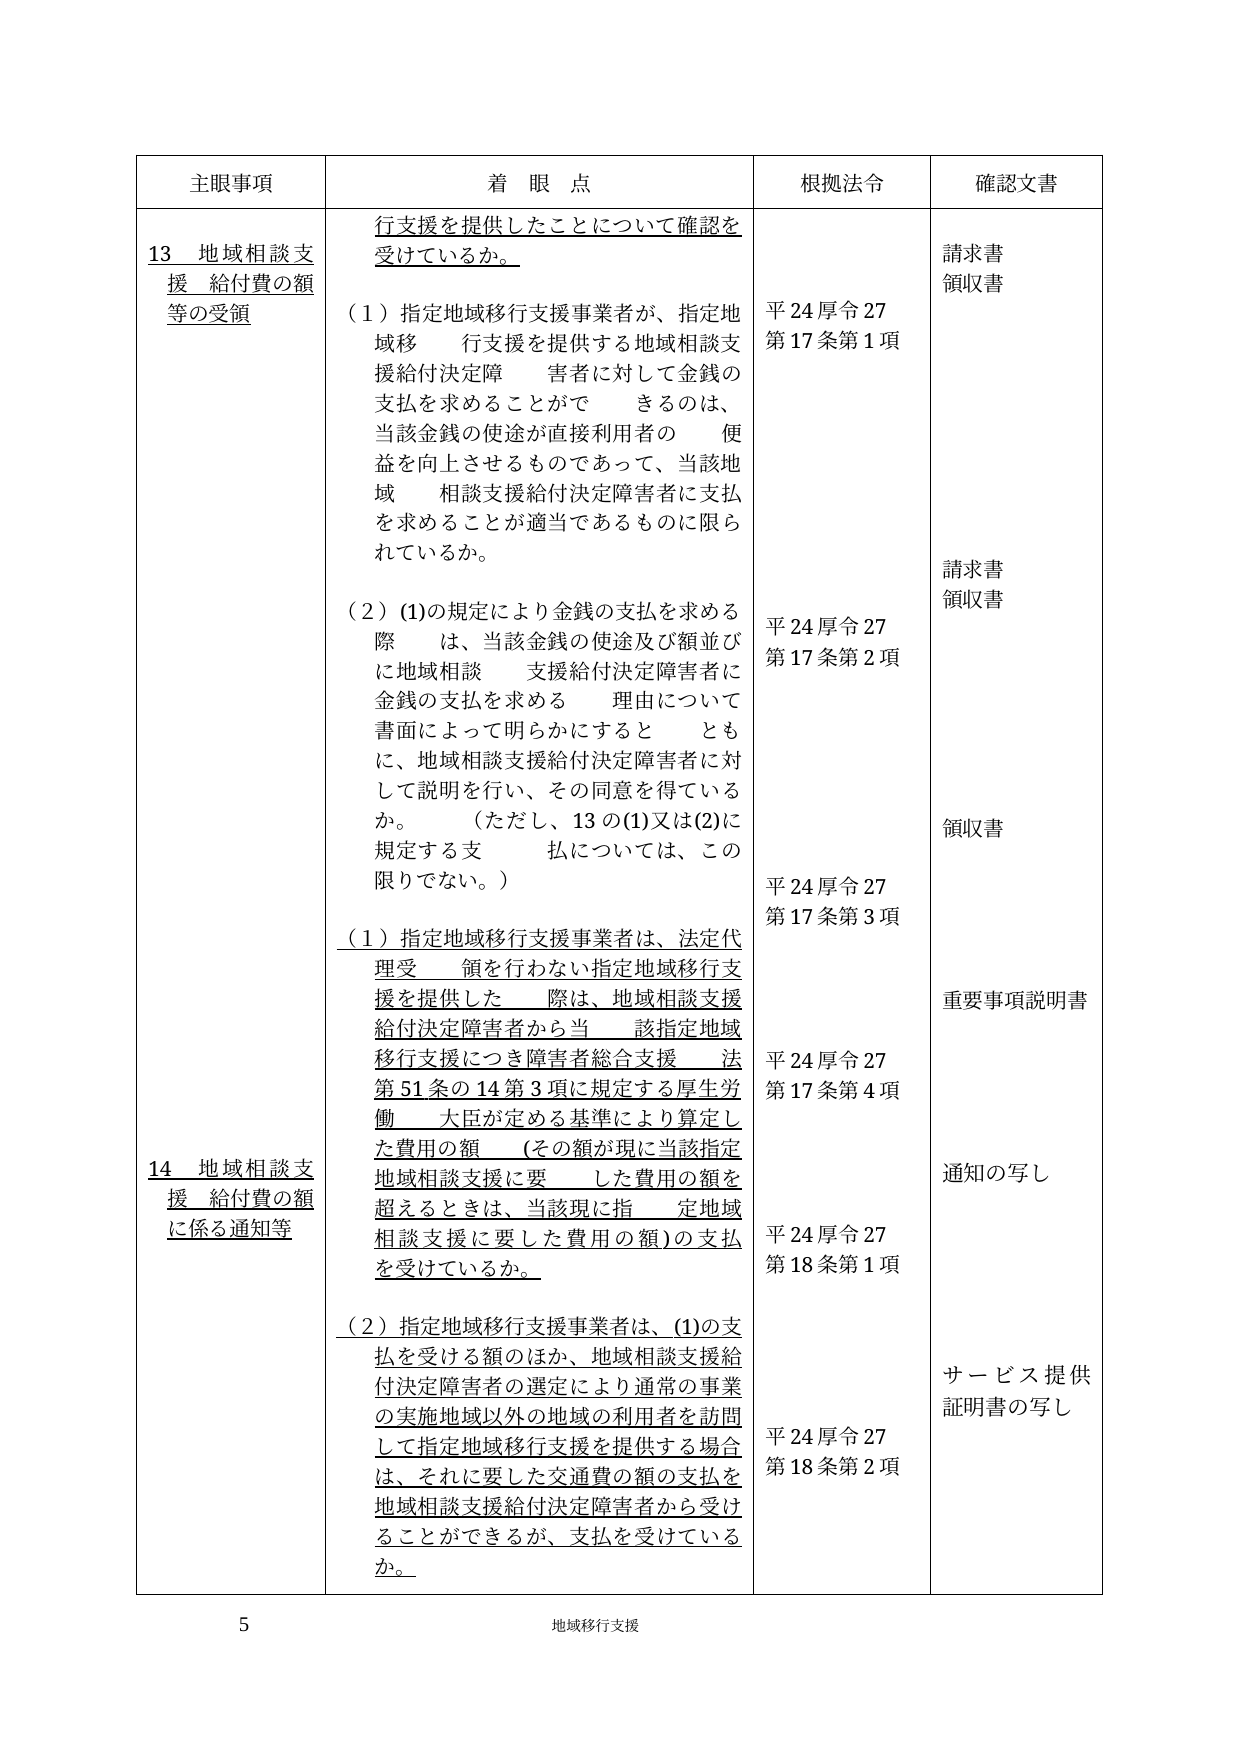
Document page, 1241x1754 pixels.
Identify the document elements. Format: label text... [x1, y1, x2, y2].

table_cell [931, 209, 1102, 1594]
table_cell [754, 209, 930, 1594]
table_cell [137, 209, 325, 1594]
table_header 根拠法令 [754, 156, 930, 208]
table_header 着 眼 点 [326, 156, 753, 208]
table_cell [326, 209, 753, 1594]
table_header 主眼事項 [137, 156, 325, 208]
table_header 確認文書 [931, 156, 1102, 208]
